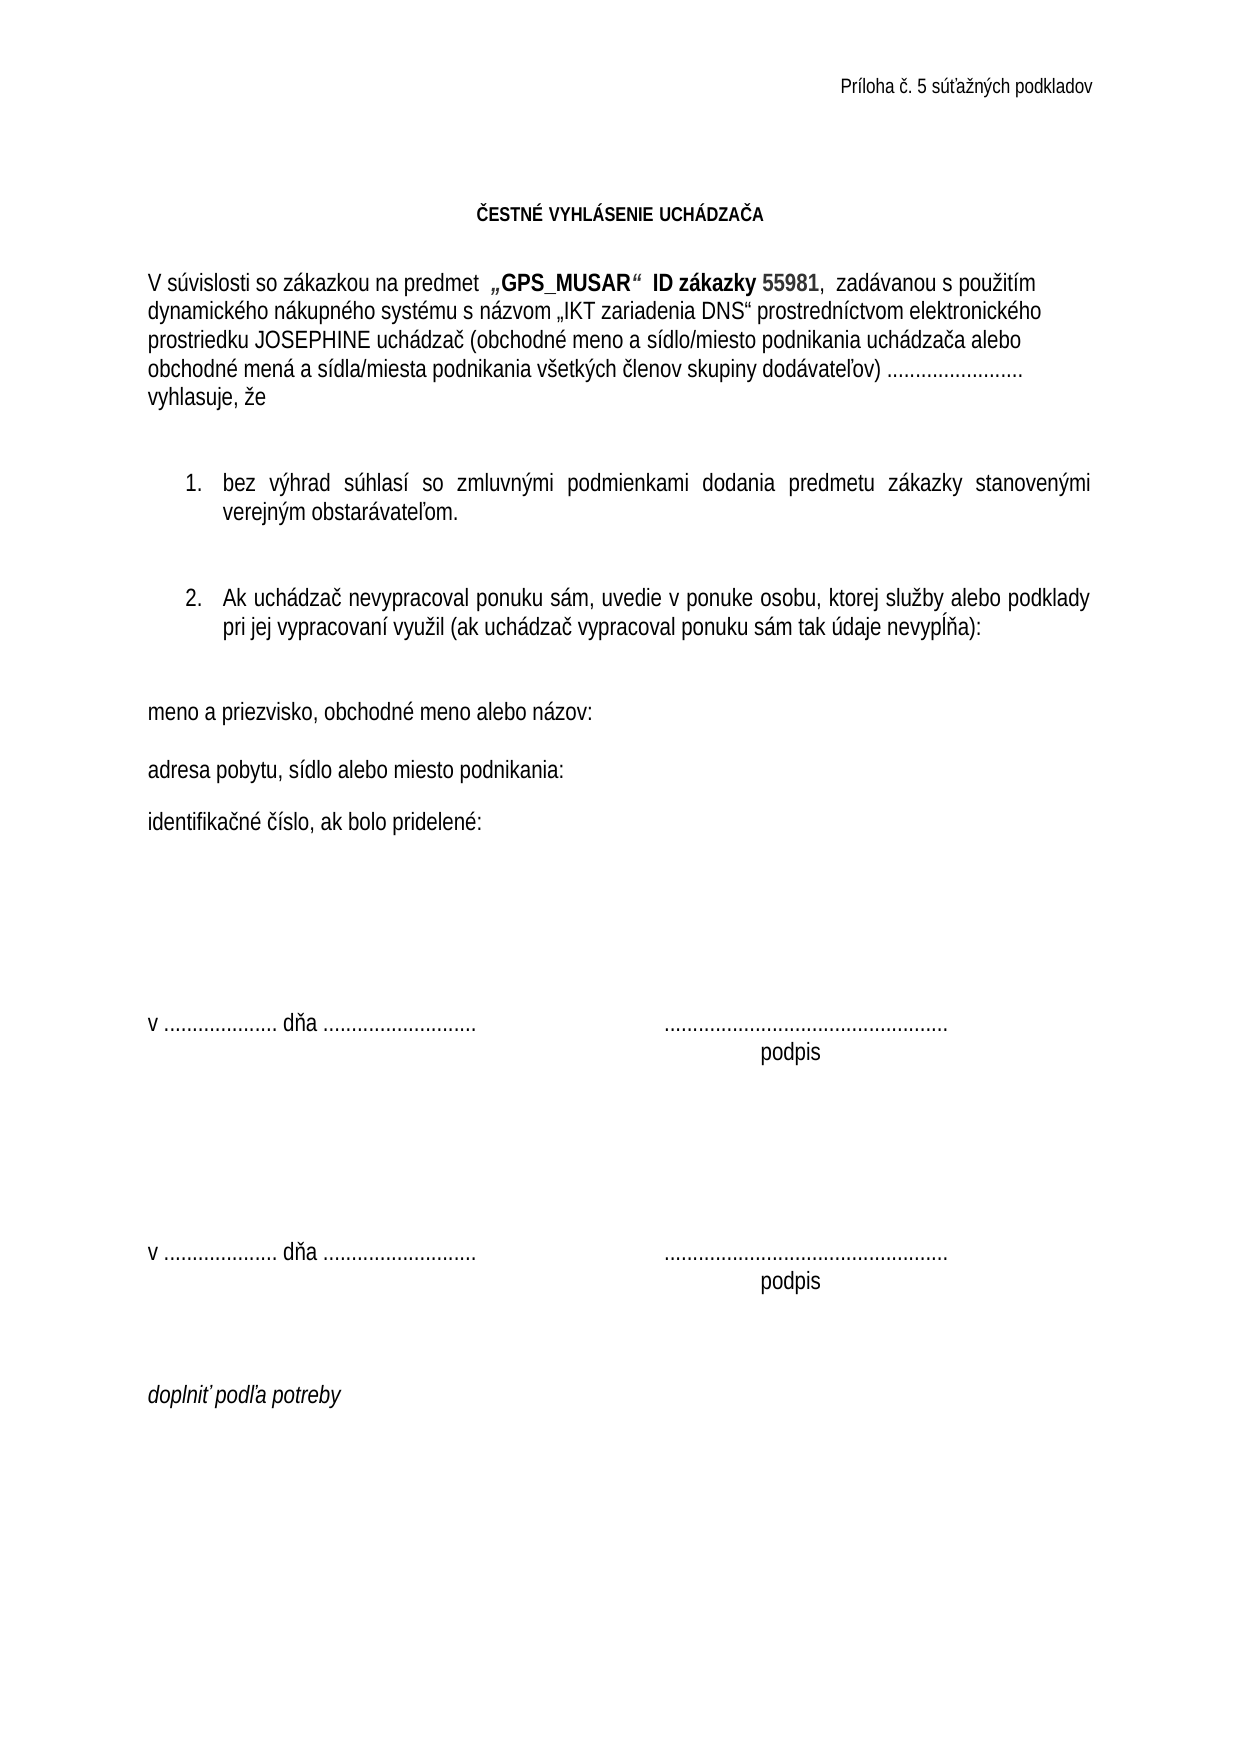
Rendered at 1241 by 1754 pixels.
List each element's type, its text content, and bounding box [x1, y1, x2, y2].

list bez výhrad súhlasí so zmluvnými podmienkami dodania predmetu zákazky stanovenými verejným obstarávateľom. [185, 468, 1093, 526]
text V súvislosti so zákazkou na predmet „GPS_MUSAR“ ID zákazky 55981, zadávanou s použitím dynamického nákupného systému s názvom „IKT zariadenia DNS“ prostredníctvom elektronického prostriedku JOSEPHINE uchádzač (obchodné meno a sídlo/miesto podnikania uchádzača alebo obchodné mená a sídla/miesta podnikania všetkých členov skupiny dodávateľov) ........................ vyhlasuje, že [148, 268, 1093, 411]
text meno a priezvisko, obchodné meno alebo názov: [148, 697, 1093, 726]
text v .................... dňa ........................... .................................................. [148, 1008, 1093, 1036]
subtitle čestné vyhlásenie uchádzača [148, 198, 1093, 227]
text v .................... dňa ........................... .................................................. [148, 1237, 1093, 1266]
list Ak uchádzač nevypracoval ponuku sám, uvedie v ponuke osobu, ktorej služby alebo podklady pri jej vypracovaní využil (ak uchádzač vypracoval ponuku sám tak údaje nevypĺňa): [185, 583, 1093, 640]
text identifikačné číslo, ak bolo pridelené: [148, 807, 1093, 836]
text adresa pobytu, sídlo alebo miesto podnikania: [148, 755, 1093, 783]
text doplniť podľa potreby [148, 1380, 1093, 1409]
text podpis [148, 1266, 1093, 1294]
text podpis [148, 1036, 1093, 1065]
